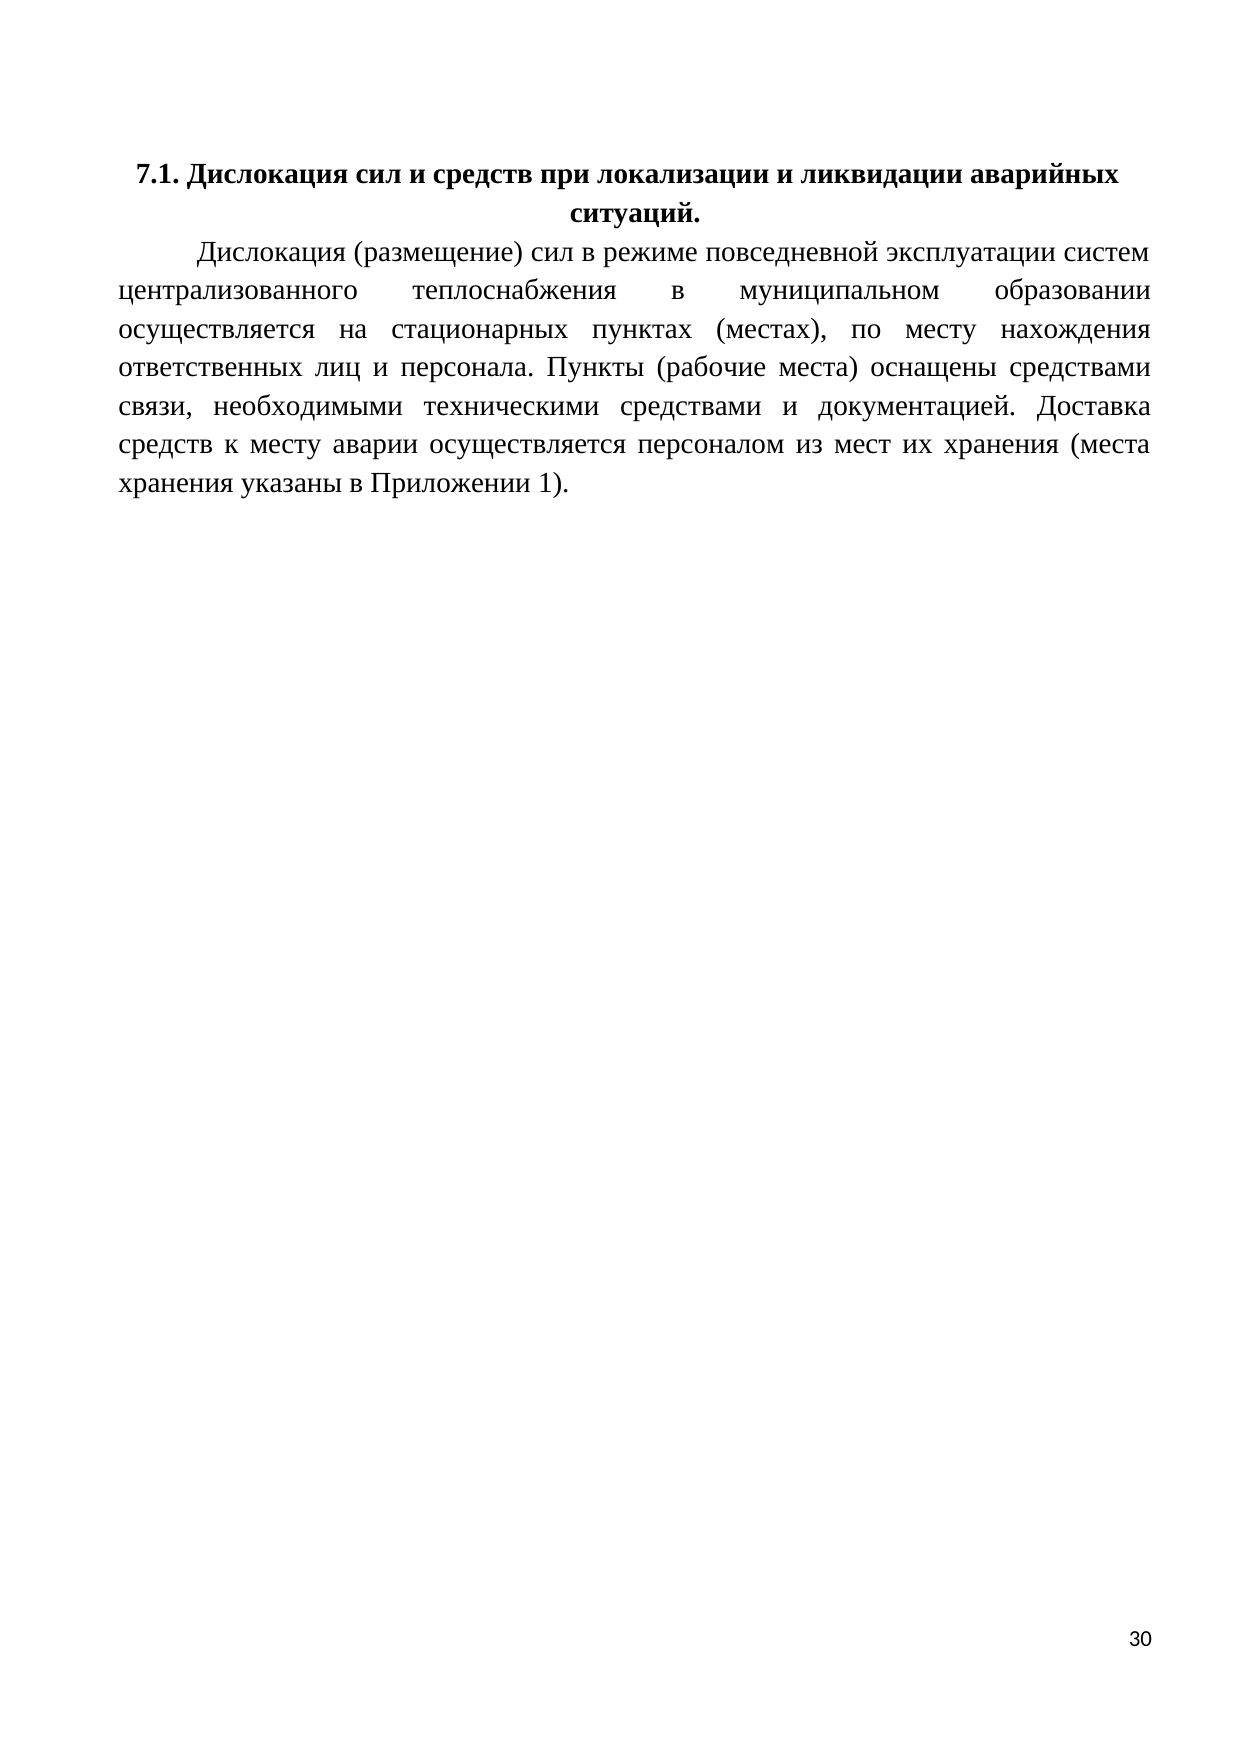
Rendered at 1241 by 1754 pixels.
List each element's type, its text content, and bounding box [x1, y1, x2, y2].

list Дислокация (размещение) сил в режиме повседневной эксплуатации систем централизованного теплоснабжения в муниципальном образовании осуществляется на стационарных пунктах (местах), по месту нахождения ответственных лиц и персонала. Пункты (рабочие места) оснащены средствами связи, необходимыми техническими средствами и документацией. Доставка средств к месту аварии осуществляется персоналом из мест их хранения (места хранения указаны в Приложении 1). [103, 234, 1152, 498]
list 7.1. Дислокация сил и средств при локализации и ликвидации аварийных ситуаций. [103, 157, 1152, 229]
